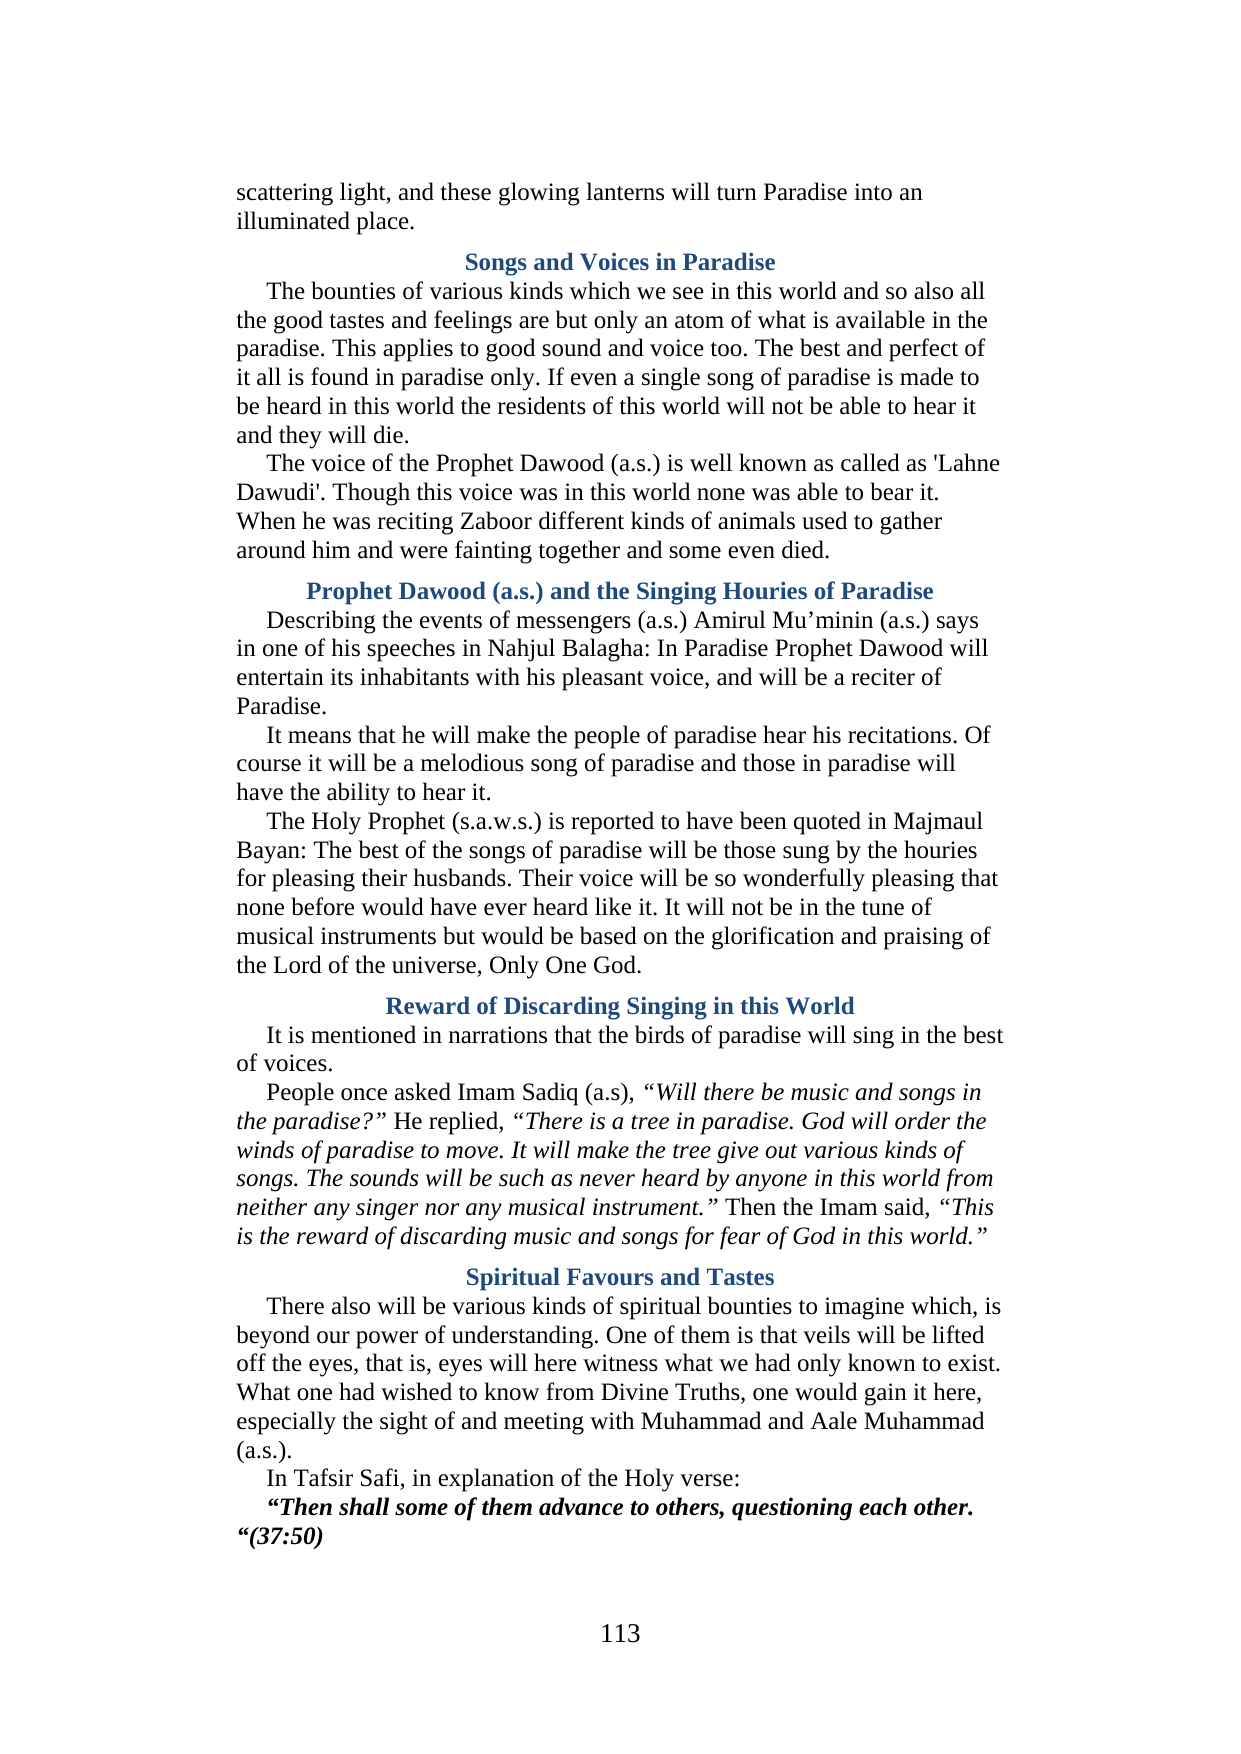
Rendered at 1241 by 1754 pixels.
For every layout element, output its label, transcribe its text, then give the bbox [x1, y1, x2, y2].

subtitle Prophet Dawood (a.s.) and the Singing Houries of Paradise [236, 576, 1004, 605]
subtitle Spiritual Favours and Tastes [236, 1262, 1004, 1291]
subtitle Songs and Voices in Paradise [236, 247, 1004, 276]
text The voice of the Prophet Dawood (a.s.) is well known as called as 'Lahne Dawudi'. Though this voice was in this world none was able to bear it. When he was reciting Zaboor different kinds of animals used to gather around him and were fainting together and some even died. [236, 448, 1004, 563]
text It means that he will make the people of paradise hear his recitations. Of course it will be a melodious song of paradise and those in paradise will have the ability to hear it. [236, 720, 1004, 806]
text Describing the events of messengers (a.s.) Amirul Mu’minin (a.s.) says in one of his speeches in Nahjul Balagha: In Paradise Prophet Dawood will entertain its inhabitants with his pleasant voice, and will be a reciter of Paradise. [236, 605, 1004, 720]
text It is mentioned in narrations that the birds of paradise will sing in the best of voices. [236, 1020, 1004, 1077]
text The bounties of various kinds which we see in this world and so also all the good tastes and feelings are but only an atom of what is available in the paradise. This applies to good sound and voice too. The best and perfect of it all is found in paradise only. If even a single song of paradise is made to be heard in this world the residents of this world will not be able to hear it and they will die. [236, 276, 1004, 448]
subtitle Reward of Discarding Singing in this World [236, 991, 1004, 1020]
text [236, 177, 1004, 235]
text In Tafsir Safi, in explanation of the Holy verse: [236, 1463, 1004, 1492]
text “Then shall some of them advance to others, questioning each other. “(37:50) [236, 1492, 1004, 1550]
text The Holy Prophet (s.a.w.s.) is reported to have been quoted in Majmaul Bayan: The best of the songs of paradise will be those sung by the houries for pleasing their husbands. Their voice will be so wonderfully pleasing that none before would have ever heard like it. It will not be in the tune of musical instruments but would be based on the glorification and praising of the Lord of the universe, Only One God. [236, 806, 1004, 978]
text People once asked Imam Sadiq (a.s), “Will there be music and songs in the paradise?” He replied, “There is a tree in paradise. God will order the winds of paradise to move. It will make the tree give out various kinds of songs. The sounds will be such as never heard by anyone in this world from neither any singer nor any musical instrument.” Then the Imam said, “This is the reward of discarding music and songs for fear of God in this world.” [236, 1077, 1004, 1250]
text There also will be various kinds of spiritual bounties to imagine which, is beyond our power of understanding. One of them is that veils will be lifted off the eyes, that is, eyes will here witness what we had only known to exist. What one had wished to know from Divine Truths, one would gain it here, especially the sight of and meeting with Muhammad and Aale Muhammad (a.s.). [236, 1291, 1004, 1463]
